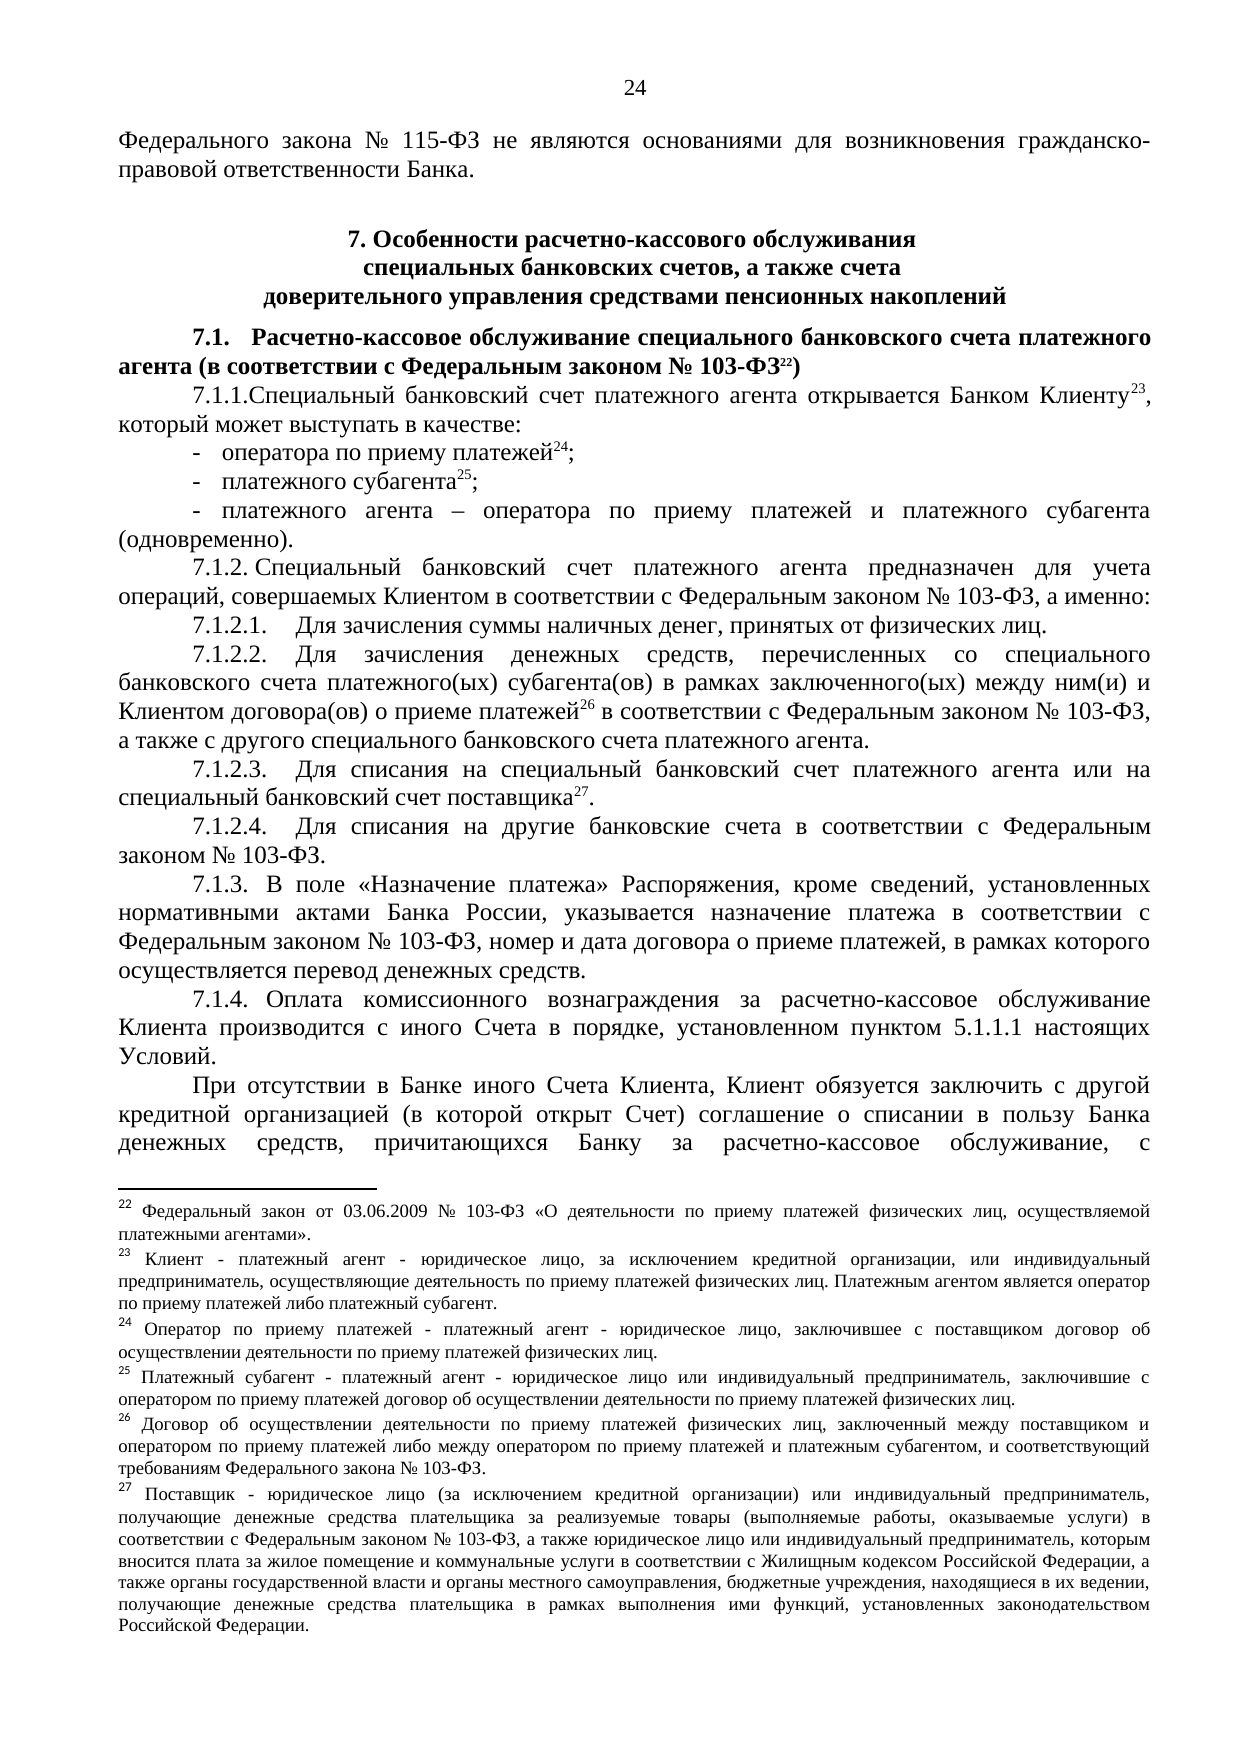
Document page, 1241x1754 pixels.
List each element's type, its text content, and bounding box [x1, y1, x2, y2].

text 7.1.4. Оплата комиссионного вознаграждения за расчетно-кассовое обслуживание Клиента производится с иного Счета в порядке, установленном пунктом 5.1.1.1 настоящих Условий. [118, 984, 1152, 1070]
text 7.1.2. Специальный банковский счет платежного агента предназначен для учета операций, совершаемых Клиентом в соответствии с Федеральным законом № 103-ФЗ, а именно: [118, 552, 1152, 610]
text При отсутствии в Банке иного Счета Клиента, Клиент обязуется заключить с другой кредитной организацией (в которой открыт Счет) соглашение о списании в пользу Банка денежных средств, причитающихся Банку за расчетно-кассовое обслуживание, с предоставлением оригинала или надлежащим образом заверенной копии указанного соглашения в Банк. [118, 1070, 1152, 1156]
text - платежного субагента; [118, 466, 1152, 495]
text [118, 125, 1152, 182]
text - оператора по приему платежей; [118, 437, 1152, 466]
text 7.1.2.1. Для зачисления суммы наличных денег, принятых от физических лиц. [118, 610, 1152, 639]
text 7.1. Расчетно-кассовое обслуживание специального банковского счета платежного агента (в соответствии с Федеральным законом № 103-ФЗ) [118, 322, 1152, 380]
text 7.1.1.Специальный банковский счет платежного агента открывается Банком Клиенту, который может выступать в качестве: [118, 380, 1152, 437]
text 7.1.2.4. Для списания на другие банковские счета в соответствии с Федеральным законом № 103-ФЗ. [118, 811, 1152, 869]
text - платежного агента – оператора по приему платежей и платежного субагента (одновременно). [118, 495, 1152, 552]
text 7.1.2.3. Для списания на специальный банковский счет платежного агента или на специальный банковский счет поставщика. [118, 754, 1152, 811]
text 7. Особенности расчетно-кассового обслуживания специальных банковских счетов, а также счета доверительного управления средствами пенсионных накоплений [118, 224, 1152, 310]
text 7.1.2.2. Для зачисления денежных средств, перечисленных со специального банковского счета платежного(ых) субагента(ов) в рамках заключенного(ых) между ним(и) и Клиентом договора(ов) о приеме платежей в соответствии с Федеральным законом № 103-ФЗ, а также с другого специального банковского счета платежного агента. [118, 639, 1152, 754]
text 7.1.3. В поле «Назначение платежа» Распоряжения, кроме сведений, установленных нормативными актами Банка России, указывается назначение платежа в соответствии с Федеральным законом № 103-ФЗ, номер и дата договора о приеме платежей, в рамках которого осуществляется перевод денежных средств. [118, 869, 1152, 984]
